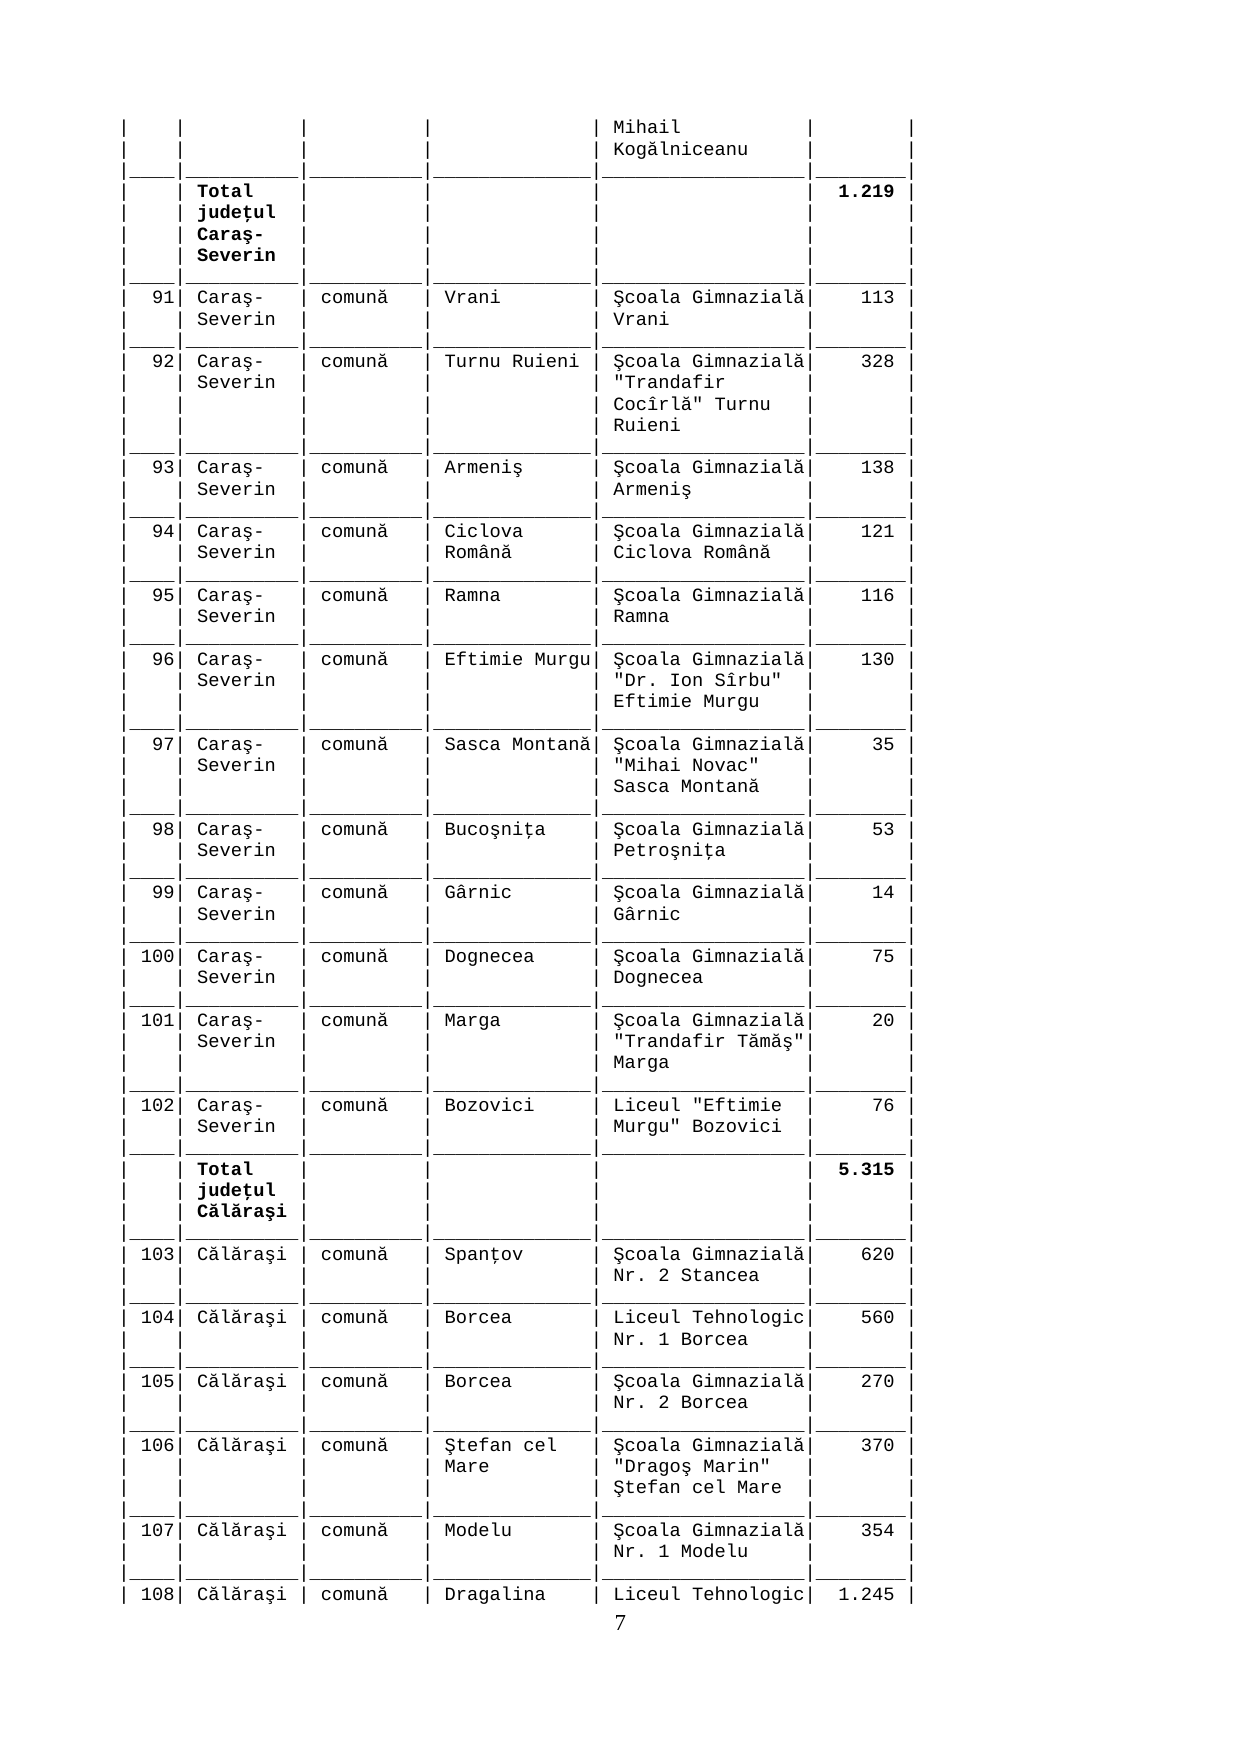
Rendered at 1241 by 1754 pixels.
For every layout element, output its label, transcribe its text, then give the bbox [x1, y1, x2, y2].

text | | Severin | | | Vrani | | [118, 309, 1122, 331]
text | | Severin | | | Gârnic | | [118, 904, 1122, 926]
text | 103| Călăraşi | comună | Spanţov | Şcoala Gimnazială| 620 | [118, 1244, 1122, 1266]
text | | Severin | | | "Trandafir | | [118, 373, 1122, 394]
text | | Severin | | Română | Ciclova Română | | [118, 543, 1122, 564]
text | | Severin | | | Ramna | | [118, 607, 1122, 628]
text | | Severin | | | Petroşniţa | | [118, 841, 1122, 862]
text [118, 1563, 1122, 1584]
text | 92| Caraş- | comună | Turnu Ruieni | Şcoala Gimnazială| 328 | [118, 352, 1122, 373]
text |____|__________|__________|______________|__________________|________| [118, 989, 1122, 1011]
text | 107| Călăraşi | comună | Modelu | Şcoala Gimnazială| 354 | [118, 1521, 1122, 1542]
text | 108| Călăraşi | comună | Dragalina | Liceul Tehnologic| 1.245 | [118, 1584, 1122, 1606]
text | | Severin | | | Armeniş | | [118, 479, 1122, 501]
text | | Severin | | | Dognecea | | [118, 968, 1122, 989]
text | 100| Caraş- | comună | Dognecea | Şcoala Gimnazială| 75 | [118, 947, 1122, 968]
text | 104| Călăraşi | comună | Borcea | Liceul Tehnologic| 560 | [118, 1308, 1122, 1329]
text | | Călăraşi | | | | | [118, 1202, 1122, 1223]
text | | | | | Cocîrlă" Turnu | | [118, 394, 1122, 416]
text |____|__________|__________|______________|__________________|________| [118, 267, 1122, 288]
text | | | | | Kogălniceanu | | [118, 139, 1122, 161]
text |____|__________|__________|______________|__________________|________| [118, 862, 1122, 883]
text | 102| Caraş- | comună | Bozovici | Liceul "Eftimie | 76 | [118, 1096, 1122, 1117]
text | | | | | Nr. 2 Stancea | | [118, 1266, 1122, 1287]
text |____|__________|__________|______________|__________________|________| [118, 1414, 1122, 1436]
text | 96| Caraş- | comună | Eftimie Murgu| Şcoala Gimnazială| 130 | [118, 649, 1122, 671]
text | | | | | Eftimie Murgu | | [118, 692, 1122, 713]
text | | judeţul | | | | | [118, 1181, 1122, 1202]
text | | | | | Nr. 1 Borcea | | [118, 1329, 1122, 1351]
text | | | | | Ştefan cel Mare | | [118, 1478, 1122, 1499]
text | | Total | | | | 1.219 | [118, 182, 1122, 203]
text | 95| Caraş- | comună | Ramna | Şcoala Gimnazială| 116 | [118, 586, 1122, 607]
text | 106| Călăraşi | comună | Ştefan cel | Şcoala Gimnazială| 370 | [118, 1436, 1122, 1457]
text | | | | | Ruieni | | [118, 416, 1122, 437]
text | 99| Caraş- | comună | Gârnic | Şcoala Gimnazială| 14 | [118, 883, 1122, 904]
text | 105| Călăraşi | comună | Borcea | Şcoala Gimnazială| 270 | [118, 1372, 1122, 1393]
text |____|__________|__________|______________|__________________|________| [118, 798, 1122, 819]
text | | Total | | | | 5.315 | [118, 1159, 1122, 1181]
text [118, 161, 1122, 182]
text |____|__________|__________|______________|__________________|________| [118, 1287, 1122, 1308]
text | 97| Caraş- | comună | Sasca Montană| Şcoala Gimnazială| 35 | [118, 734, 1122, 756]
text | | Caraş- | | | | | [118, 224, 1122, 246]
text | | | | | Marga | | [118, 1053, 1122, 1074]
text | | | | | Sasca Montană | | [118, 777, 1122, 798]
text | | Severin | | | "Mihai Novac" | | [118, 756, 1122, 777]
text |____|__________|__________|______________|__________________|________| [118, 926, 1122, 947]
text | | Severin | | | "Dr. Ion Sîrbu" | | [118, 671, 1122, 692]
text |____|__________|__________|______________|__________________|________| [118, 331, 1122, 352]
text |____|__________|__________|______________|__________________|________| [118, 564, 1122, 586]
text |____|__________|__________|______________|__________________|________| [118, 1138, 1122, 1159]
text | | | | | Nr. 2 Borcea | | [118, 1393, 1122, 1414]
text |____|__________|__________|______________|__________________|________| [118, 713, 1122, 734]
text | | Severin | | | | | [118, 246, 1122, 267]
text | | Severin | | | "Trandafir Tămăş"| | [118, 1032, 1122, 1053]
text | 93| Caraş- | comună | Armeniş | Şcoala Gimnazială| 138 | [118, 458, 1122, 479]
text |____|__________|__________|______________|__________________|________| [118, 1074, 1122, 1096]
text | 91| Caraş- | comună | Vrani | Şcoala Gimnazială| 113 | [118, 288, 1122, 309]
text |____|__________|__________|______________|__________________|________| [118, 628, 1122, 649]
text | 98| Caraş- | comună | Bucoşniţa | Şcoala Gimnazială| 53 | [118, 819, 1122, 841]
text | | | | | Mihail | | [118, 118, 1122, 139]
text |____|__________|__________|______________|__________________|________| [118, 437, 1122, 458]
text | 101| Caraş- | comună | Marga | Şcoala Gimnazială| 20 | [118, 1011, 1122, 1032]
text | | judeţul | | | | | [118, 203, 1122, 224]
text | | | | | Nr. 1 Modelu | | [118, 1542, 1122, 1563]
text |____|__________|__________|______________|__________________|________| [118, 1351, 1122, 1372]
text |____|__________|__________|______________|__________________|________| [118, 1499, 1122, 1521]
text | | | | Mare | "Dragoş Marin" | | [118, 1457, 1122, 1478]
text |____|__________|__________|______________|__________________|________| [118, 1223, 1122, 1244]
text | | Severin | | | Murgu" Bozovici | | [118, 1117, 1122, 1138]
text | 94| Caraş- | comună | Ciclova | Şcoala Gimnazială| 121 | [118, 522, 1122, 543]
text |____|__________|__________|______________|__________________|________| [118, 501, 1122, 522]
